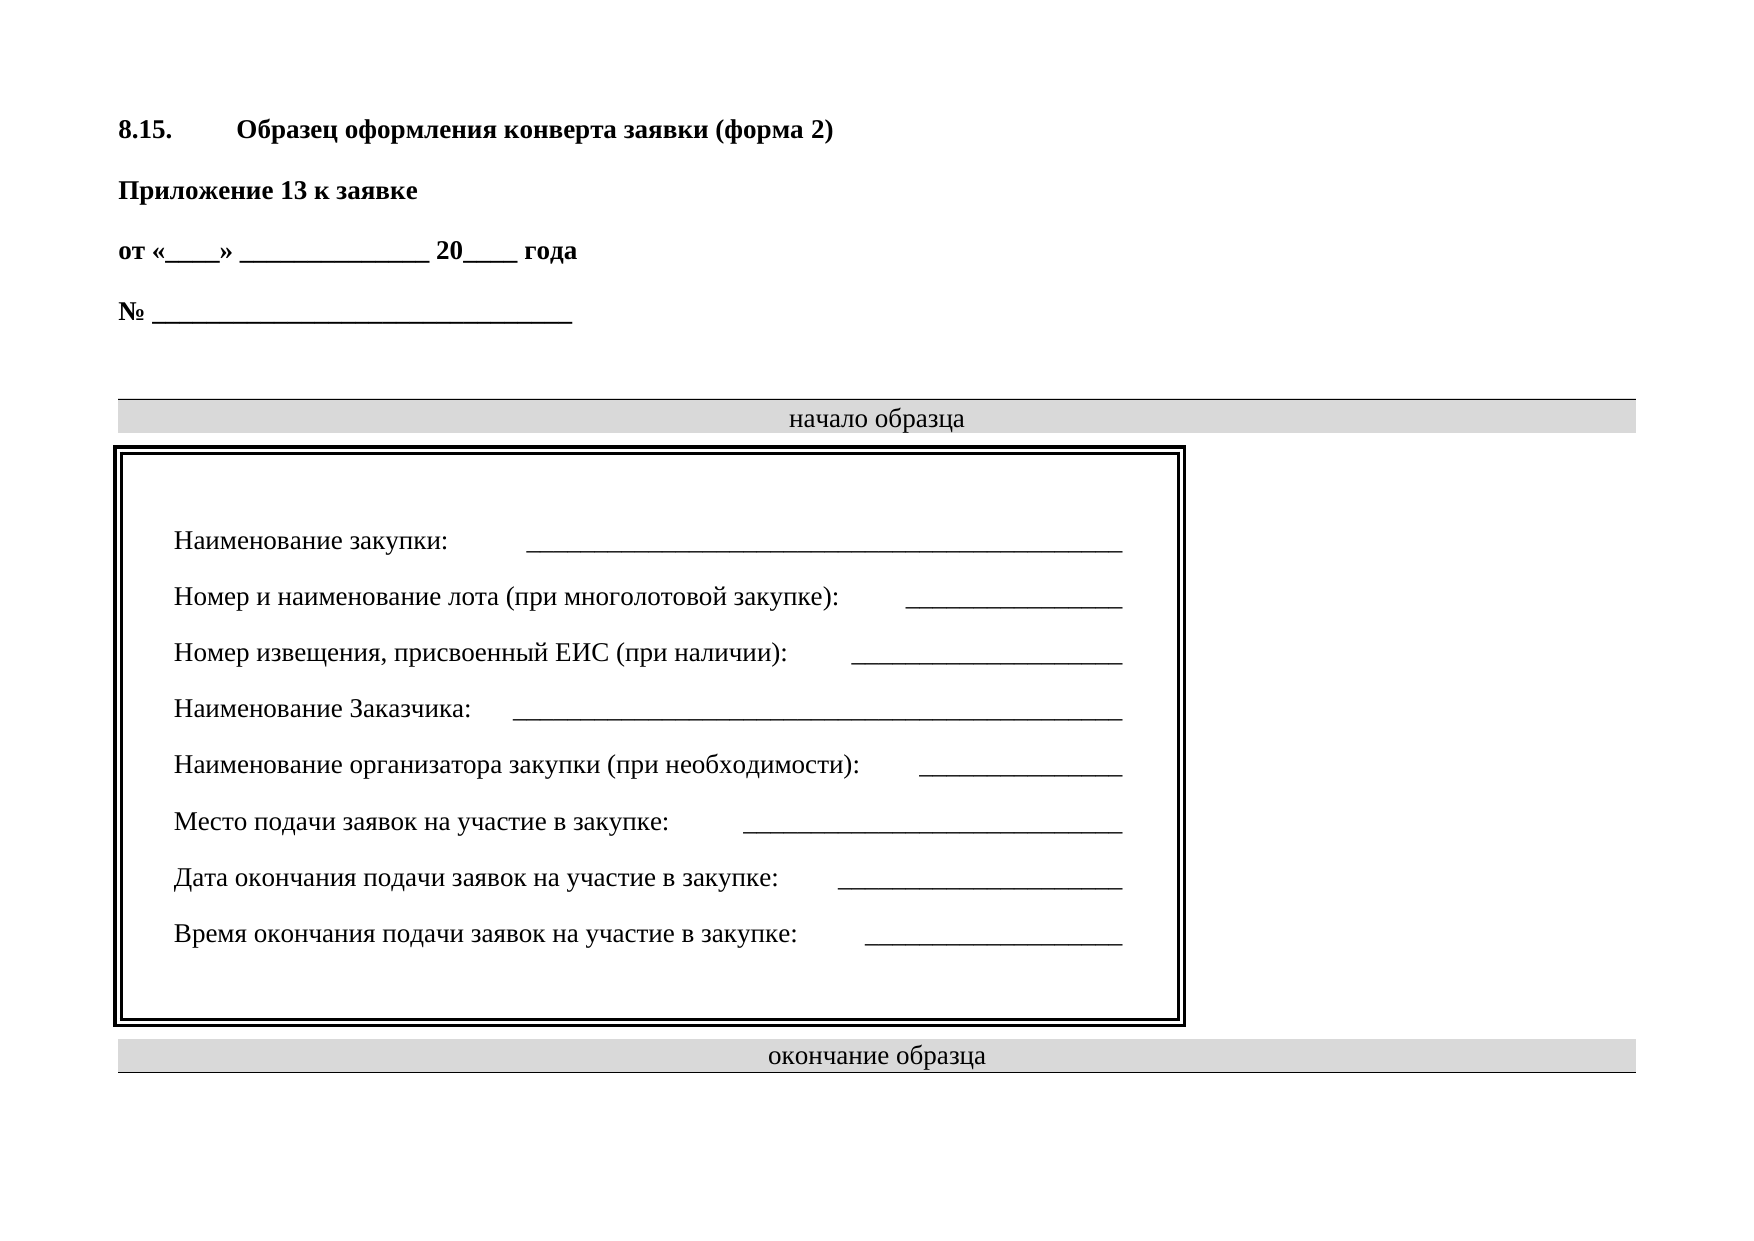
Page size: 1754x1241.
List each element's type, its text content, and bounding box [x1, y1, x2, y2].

text № _______________________________ [118, 294, 1636, 326]
text окончание образца [118, 1039, 1636, 1072]
text от «____» ______________ 20____ года [118, 234, 1636, 265]
text Приложение 13 к заявке [118, 174, 1636, 205]
text Образец оформления конверта заявки (форма 2) [118, 114, 1636, 145]
text начало образца [118, 400, 1636, 433]
table_header Наименование закупки: ____________________________________________ Номер и наименование лота (при многолотовой закупке): ________________ Номер извещения, присвоенный ЕИС (при наличии): ____________________ Наименование Заказчика: _____________________________________________ Наименование организатора закупки (при необходимости): _______________ Место подачи заявок на участие в закупке: ____________________________ Дата окончания подачи заявок на участие в закупке: _____________________ Время окончания подачи заявок на участие в закупке: ___________________ [118, 449, 1181, 1017]
